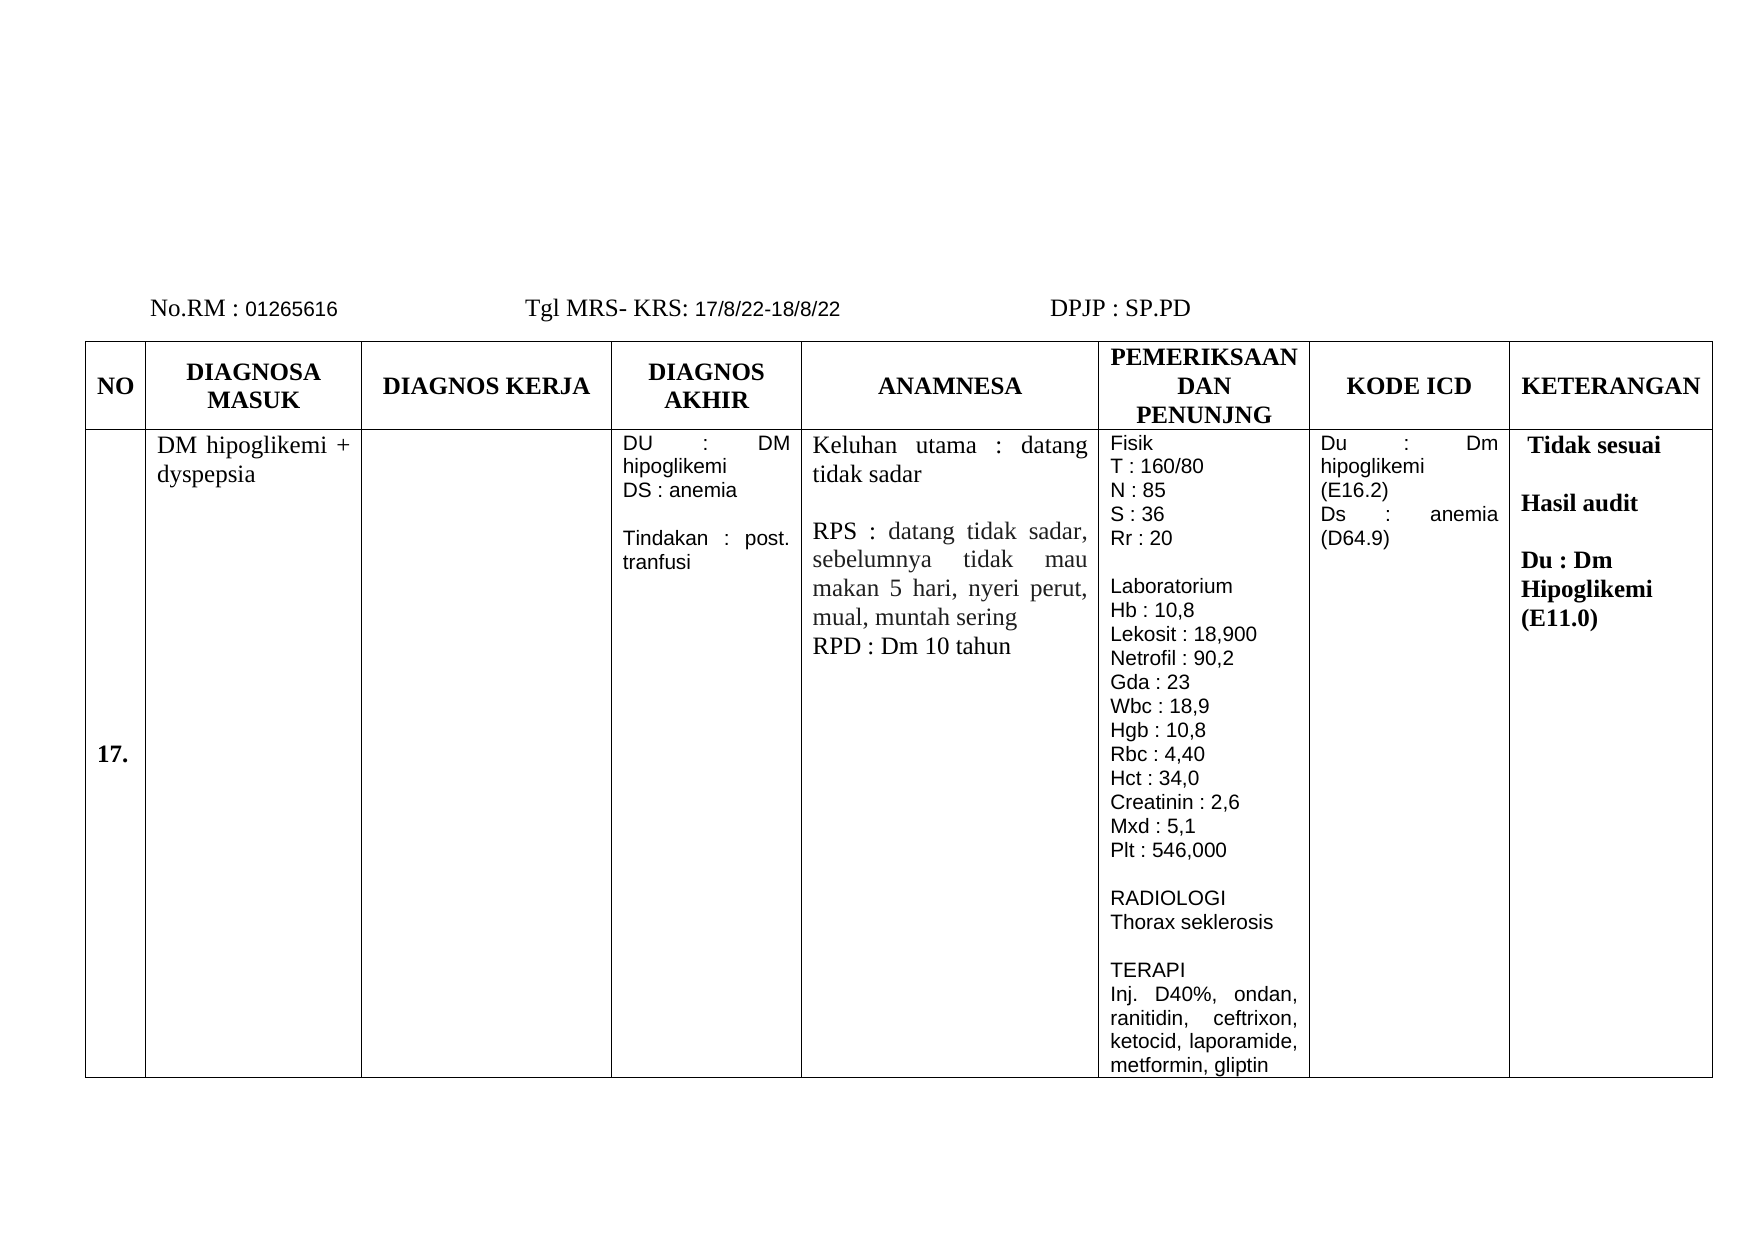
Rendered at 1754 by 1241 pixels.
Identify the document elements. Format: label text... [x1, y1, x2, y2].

table_header KETERANGAN [1510, 342, 1712, 429]
table_cell 17. [86, 430, 145, 1077]
text No.RM : 01265616 Tgl MRS- KRS: 17/8/22-18/8/22 DPJP : SP.PD [150, 293, 1604, 322]
table_header DIAGNOS AKHIR [612, 342, 801, 429]
table_header ANAMNESA [802, 342, 1098, 429]
table_cell Keluhan utama : datang tidak sadar RPS : datang tidak sadar, sebelumnya tidak mau makan 5 hari, nyeri perut, mual, muntah sering RPD : Dm 10 tahun [802, 430, 1098, 1077]
table_cell Fisik T : 160/80 N : 85 S : 36 Rr : 20 Laboratorium Hb : 10,8 Lekosit : 18,900 Netrofil : 90,2 Gda : 23 Wbc : 18,9 Hgb : 10,8 Rbc : 4,40 Hct : 34,0 Creatinin : 2,6 Mxd : 5,1 Plt : 546,000 RADIOLOGI Thorax seklerosis TERAPI Inj. D40%, ondan, ranitidin, ceftrixon, ketocid, laporamide, metformin, gliptin [1099, 430, 1309, 1077]
table_header KODE ICD [1310, 342, 1509, 429]
table_cell Du : Dm hipoglikemi (E16.2) Ds : anemia (D64.9) [1310, 430, 1509, 1077]
table_header DIAGNOSA MASUK [146, 342, 361, 429]
table_header PEMERIKSAAN DAN PENUNJNG [1099, 342, 1309, 429]
table_cell [362, 430, 611, 1077]
table_cell DM hipoglikemi + dyspepsia [146, 430, 361, 1077]
table_header DIAGNOS KERJA [362, 342, 611, 429]
table_cell Tidak sesuai Hasil audit Du : Dm Hipoglikemi (E11.0) [1510, 430, 1712, 1077]
table_cell DU : DM hipoglikemi DS : anemia Tindakan : post. tranfusi [612, 430, 801, 1077]
table_header NO [86, 342, 145, 429]
